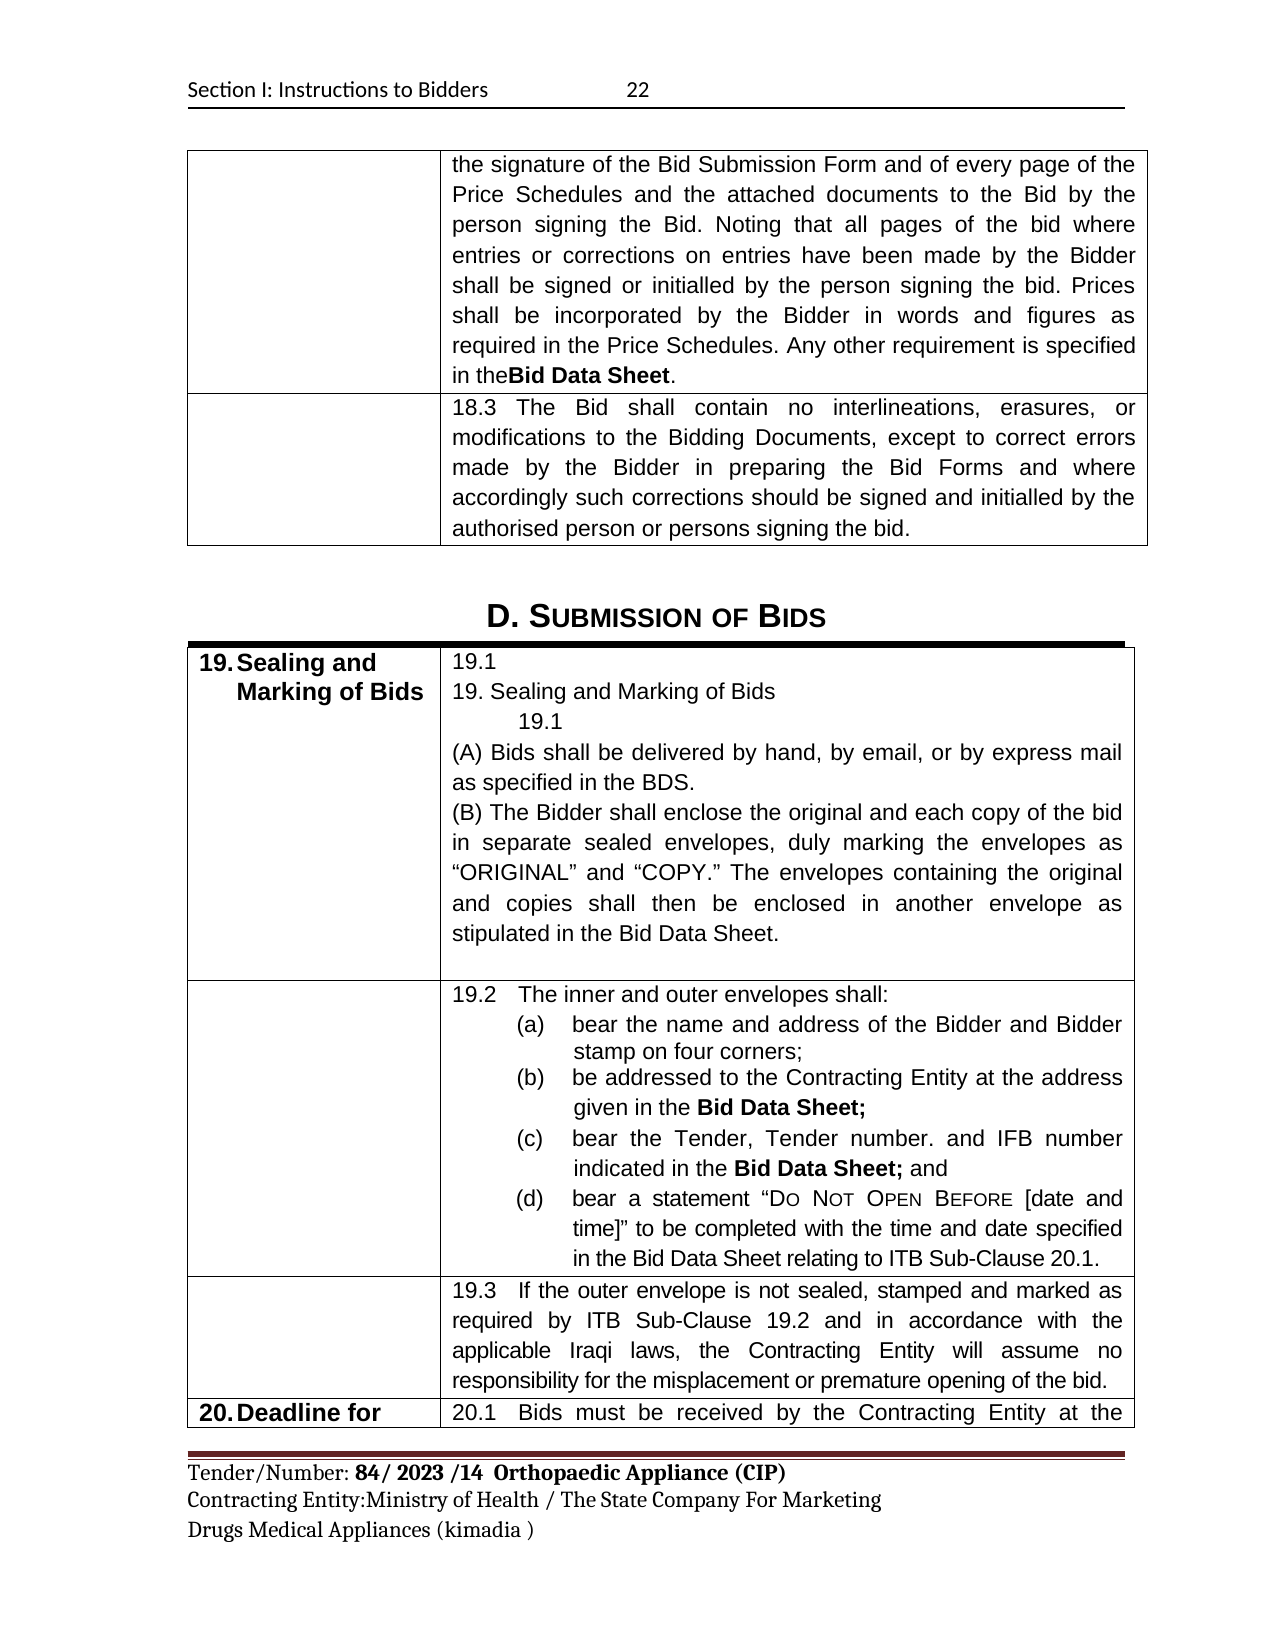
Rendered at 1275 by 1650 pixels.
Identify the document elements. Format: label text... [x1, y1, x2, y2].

table_header 19.1 19. Sealing and Marking of Bids 19.1 (A) Bids shall be delivered by hand, by email, or by express mail as specified in the BDS. (B) The Bidder shall enclose the original and each copy of the bid in separate sealed envelopes, duly marking the envelopes as “ORIGINAL” and “COPY.” The envelopes containing the original and copies shall then be enclosed in another envelope as stipulated in the Bid Data Sheet. [441, 648, 1134, 980]
table_cell 18.3 The Bid shall contain no interlineations, erasures, or modifications to the Bidding Documents, except to correct errors made by the Bidder in preparing the Bid Forms and where accordingly such corrections should be signed and initialled by the authorised person or persons signing the bid. [441, 394, 1147, 545]
table_cell [188, 394, 440, 545]
table_header 19. Sealing and Marking of Bids [188, 648, 440, 980]
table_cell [441, 151, 1147, 393]
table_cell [441, 1399, 1134, 1427]
table_cell [188, 1277, 440, 1397]
table_cell 19.3 If the outer envelope is not sealed, stamped and marked as required by ITB Sub-Clause 19.2 and in accordance with the applicable Iraqi laws, the Contracting Entity will assume no responsibility for the misplacement or premature opening of the bid. [441, 1277, 1134, 1397]
table_cell 19.2 The inner and outer envelopes shall: (a) bear the name and address of the Bidder and Bidder stamp on four corners; (b) be addressed to the Contracting Entity at the address given in the Bid Data Sheet; (c) bear the Tender, Tender number. and IFB number indicated in the Bid Data Sheet; and (d) bear a statement “Do Not Open Before [date and time]” to be completed with the time and date specified in the Bid Data Sheet relating to ITB Sub-Clause 20.1. [441, 981, 1134, 1276]
table_cell [188, 151, 440, 393]
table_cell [188, 1399, 440, 1427]
table_cell [188, 981, 440, 1276]
text D. Submission of Bids [187, 596, 1125, 646]
